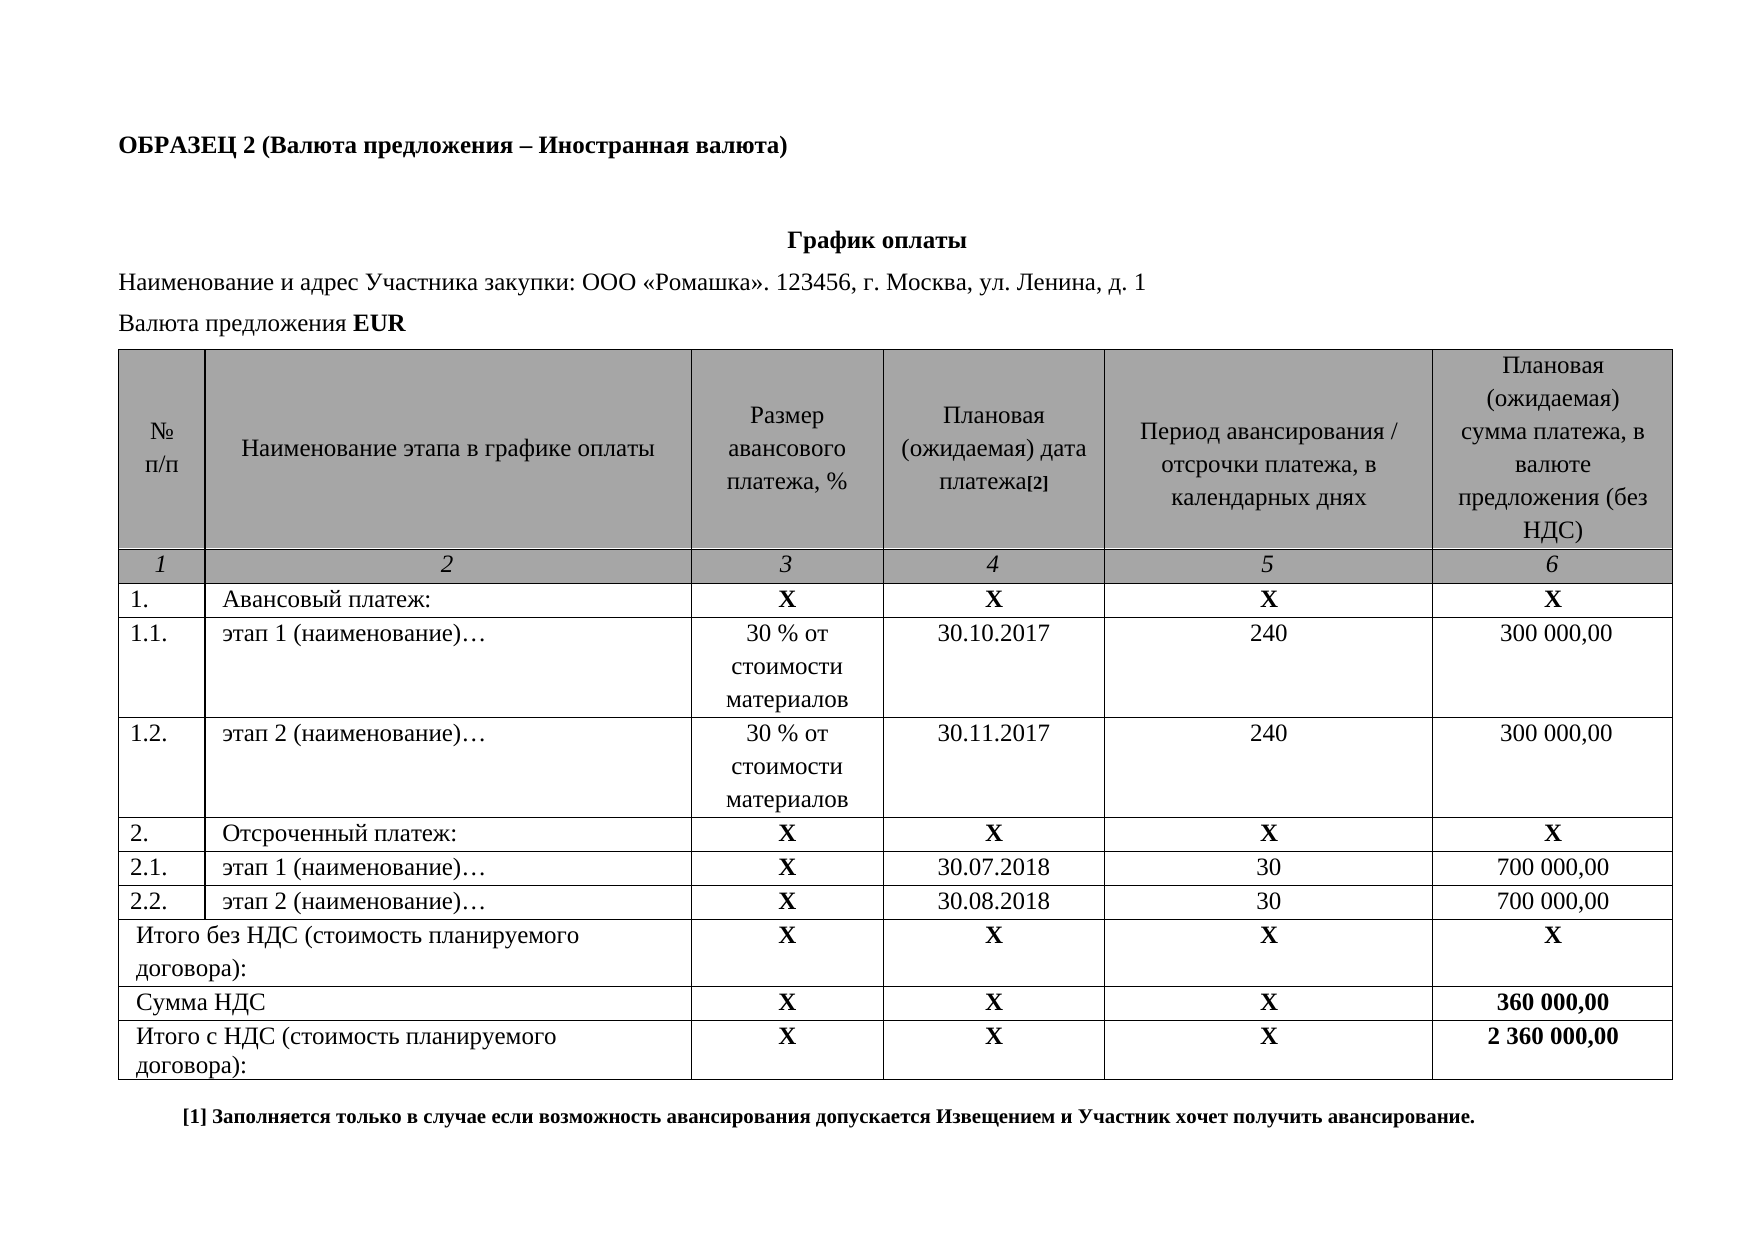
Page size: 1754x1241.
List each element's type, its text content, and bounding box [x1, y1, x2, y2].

table_cell Отсроченный платеж: [206, 818, 691, 851]
table_cell Итого с НДС (стоимость планируемого договора): [119, 1021, 691, 1079]
table_cell 300 000,00 [1433, 718, 1672, 817]
table_cell 30.07.2018 [884, 852, 1104, 885]
table_cell 30.11.2017 [884, 718, 1104, 817]
table_cell 4 [884, 550, 1104, 583]
table_cell X [692, 818, 883, 851]
table_cell 1 [119, 550, 204, 583]
table_cell X [692, 852, 883, 885]
table_cell X [692, 987, 883, 1020]
table_cell 240 [1105, 718, 1432, 817]
table_cell 2.2. [119, 886, 204, 919]
table_cell 300 000,00 [1433, 618, 1672, 717]
table_cell X [692, 584, 883, 617]
table_cell X [1105, 584, 1432, 617]
table_cell 30.10.2017 [884, 618, 1104, 717]
table_cell X [1433, 584, 1672, 617]
table_cell 2.1. [119, 852, 204, 885]
table_cell 30 % от стоимости материалов [692, 618, 883, 717]
table_cell X [1105, 1021, 1432, 1079]
table_cell 1. [119, 584, 204, 617]
table_header Размер авансового платежа, % [692, 350, 883, 548]
table_header Плановая (ожидаемая) дата платежа[2] [884, 350, 1104, 548]
table_cell 30 [1105, 886, 1432, 919]
table_cell Авансовый платеж: [206, 584, 691, 617]
text [1] Заполняется только в случае если возможность авансирования допускается Извещением и Участник хочет получить авансирование. [118, 1104, 1636, 1128]
table_cell этап 1 (наименование)… [206, 852, 691, 885]
table_cell 700 000,00 [1433, 886, 1672, 919]
table_cell 2. [119, 818, 204, 851]
table_cell этап 2 (наименование)… [206, 718, 691, 817]
text ОБРАЗЕЦ 2 (Валюта предложения – Иностранная валюта) [118, 131, 1636, 159]
table_cell 30.08.2018 [884, 886, 1104, 919]
table_cell 6 [1433, 550, 1672, 583]
table_cell 3 [692, 550, 883, 583]
table_cell X [1433, 920, 1672, 986]
table_cell X [884, 987, 1104, 1020]
table_cell X [884, 584, 1104, 617]
table_cell X [1105, 987, 1432, 1020]
table_cell X [692, 920, 883, 986]
table_cell X [1105, 920, 1432, 986]
table_cell 240 [1105, 618, 1432, 717]
table_header Плановая (ожидаемая) сумма платежа, в валюте предложения (без НДС) [1433, 350, 1672, 548]
table_cell X [1105, 818, 1432, 851]
table_cell 1.2. [119, 718, 204, 817]
table_cell 2 360 000,00 [1433, 1021, 1672, 1079]
table_cell 1.1. [119, 618, 204, 717]
table_cell 5 [1105, 550, 1432, 583]
table_cell 30 % от стоимости материалов [692, 718, 883, 817]
table_cell X [884, 1021, 1104, 1079]
table_cell X [692, 886, 883, 919]
table_cell Сумма НДС [119, 987, 691, 1020]
table_cell Итого без НДС (стоимость планируемого договора): [119, 920, 691, 986]
table_header Наименование этапа в графике оплаты [206, 350, 691, 548]
text Валюта предложения EUR [118, 308, 1636, 337]
table_cell 360 000,00 [1433, 987, 1672, 1020]
table_cell X [1433, 818, 1672, 851]
text Наименование и адрес Участника закупки: ООО «Ромашка». 123456, г. Москва, ул. Ленина, д. 1 [118, 267, 1636, 296]
table_cell 30 [1105, 852, 1432, 885]
table_cell 700 000,00 [1433, 852, 1672, 885]
table_header Период авансирования / отсрочки платежа, в календарных днях [1105, 350, 1432, 548]
table_cell 2 [206, 550, 691, 583]
table_cell этап 2 (наименование)… [206, 886, 691, 919]
table_cell X [692, 1021, 883, 1079]
table_header № п/п [119, 350, 204, 548]
table_cell X [884, 920, 1104, 986]
text График оплаты [118, 226, 1636, 254]
table_cell X [884, 818, 1104, 851]
table_cell этап 1 (наименование)… [206, 618, 691, 717]
